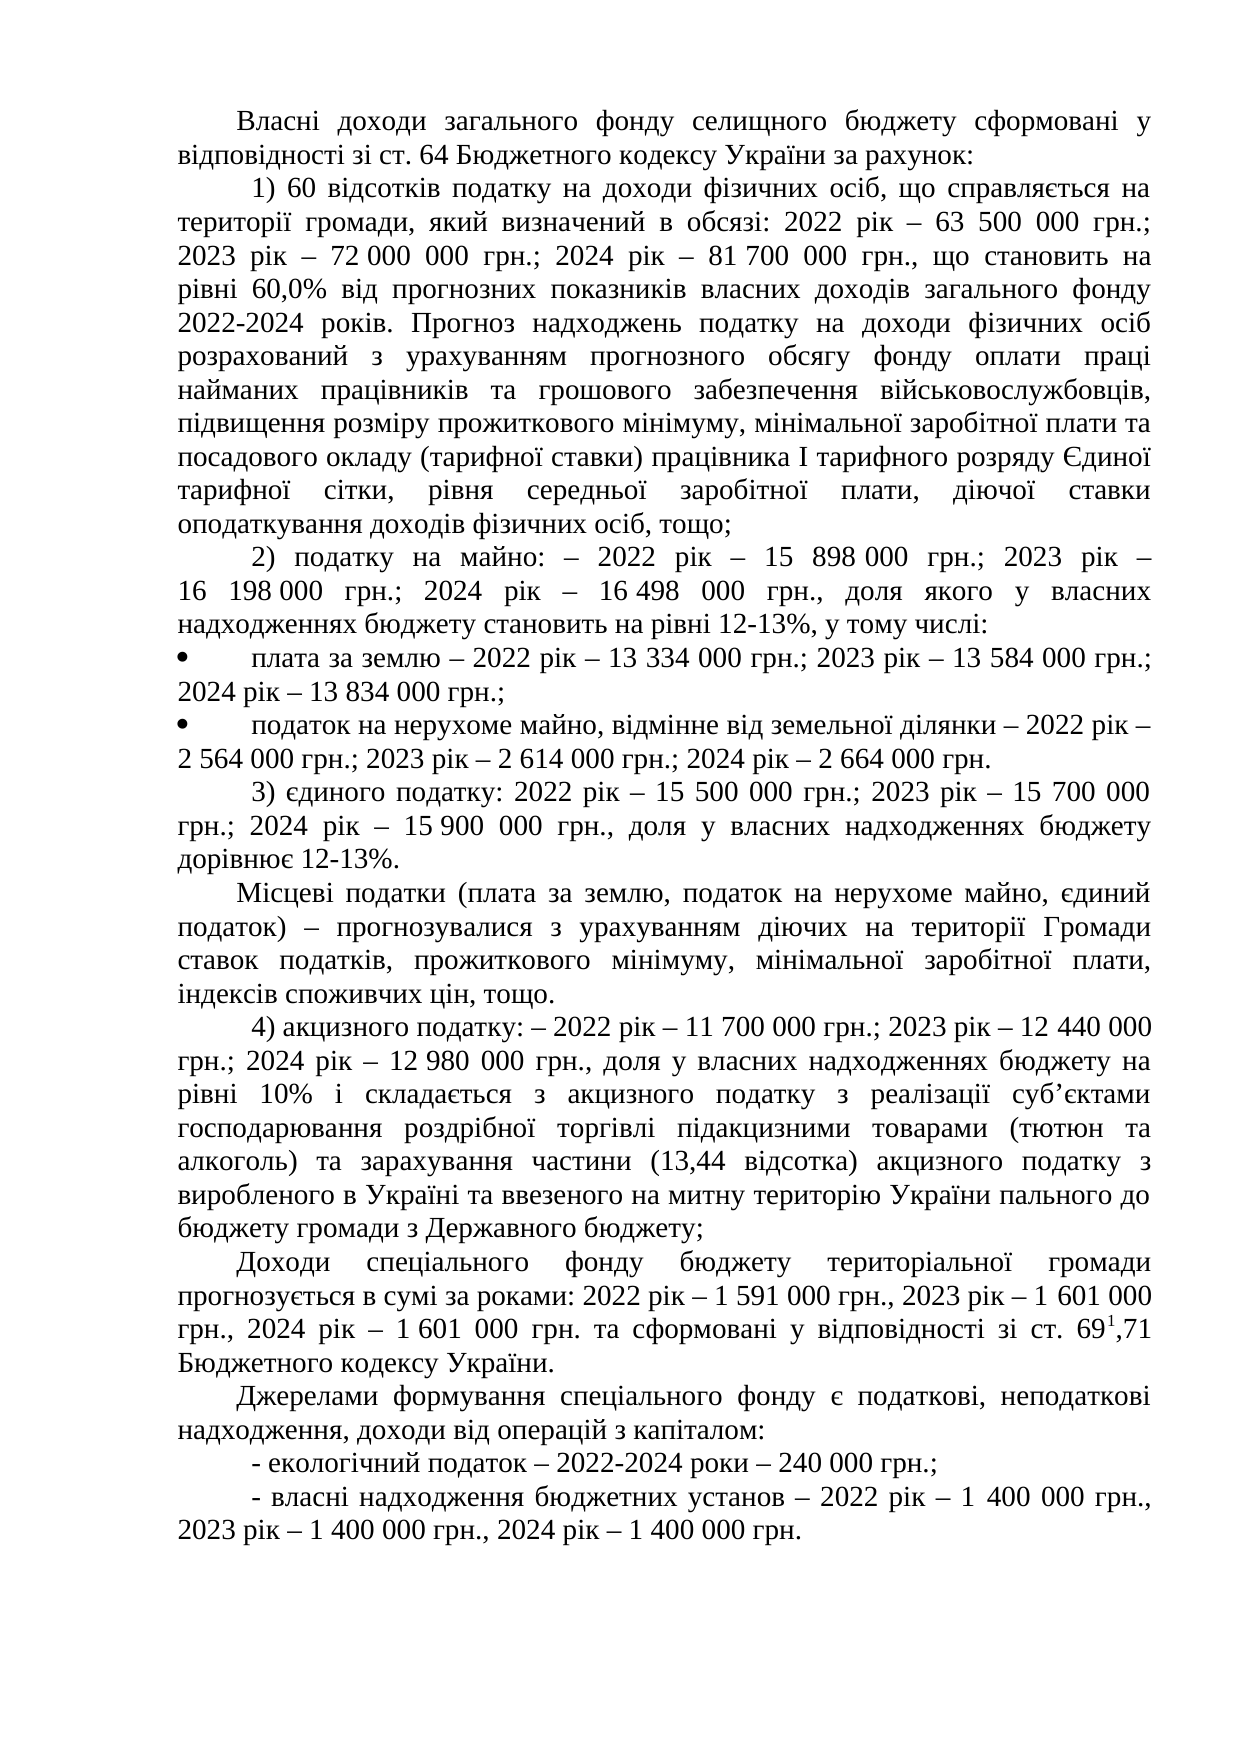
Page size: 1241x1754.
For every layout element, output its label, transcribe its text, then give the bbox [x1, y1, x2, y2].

text Місцеві податки (плата за землю, податок на нерухоме майно, єдиний податок) – прогнозувалися з урахуванням діючих на території Громади ставок податків, прожиткового мінімуму, мінімальної заробітної плати, індексів споживчих цін, тощо. [177, 875, 1152, 1009]
text 4) акцизного податку: – 2022 рік – 11 700 000 грн.; 2023 рік – 12 440 000 грн.; 2024 рік – 12 980 000 грн., доля у власних надходженнях бюджету на рівні 10% і складається з акцизного податку з реалізації суб’єктами господарювання роздрібної торгівлі підакцизними товарами (тютюн та алкоголь) та зарахування частини (13,44 відсотка) акцизного податку з виробленого в Україні та ввезеного на митну територію України пального до бюджету громади з Державного бюджету; [177, 1009, 1152, 1244]
list плата за землю – 2022 рік – 13 334 000 грн.; 2023 рік – 13 584 000 грн.; 2024 рік – 13 834 000 грн.; [177, 640, 1152, 707]
text 1) 60 відсотків податку на доходи фізичних осіб, що справляється на території громади, який визначений в обсязі: 2022 рік – 63 500 000 грн.; 2023 рік – 72 000 000 грн.; 2024 рік – 81 700 000 грн., що становить на рівні 60,0% від прогнозних показників власних доходів загального фонду 2022-2024 років. Прогноз надходжень податку на доходи фізичних осіб розрахований з урахуванням прогнозного обсягу фонду оплати праці найманих працівників та грошового забезпечення військовослужбовців, підвищення розміру прожиткового мінімуму, мінімальної заробітної плати та посадового окладу (тарифної ставки) працівника I тарифного розряду Єдиної тарифної сітки, рівня середньої заробітної плати, діючої ставки оподаткування доходів фізичних осіб, тощо; [177, 171, 1152, 539]
text - екологічний податок – 2022-2024 роки – 240 000 грн.; [177, 1445, 1152, 1479]
text 3) єдиного податку: 2022 рік – 15 500 000 грн.; 2023 рік – 15 700 000 грн.; 2024 рік – 15 900 000 грн., доля у власних надходженнях бюджету дорівнює 12-13%. [177, 774, 1152, 875]
text - власні надходження бюджетних установ – 2022 рік – 1 400 000 грн., 2023 рік – 1 400 000 грн., 2024 рік – 1 400 000 грн. [177, 1479, 1152, 1546]
list Власні доходи загального фонду селищного бюджету сформовані у відповідності зі ст. 64 Бюджетного кодексу України за рахунок: [177, 103, 1152, 171]
text 2) податку на майно: – 2022 рік – 15 898 000 грн.; 2023 рік – 16 198 000 грн.; 2024 рік – 16 498 000 грн., доля якого у власних надходженнях бюджету становить на рівні 12-13%, у тому числі: [177, 539, 1152, 640]
list податок на нерухоме майно, відмінне від земельної ділянки – 2022 рік – 2 564 000 грн.; 2023 рік – 2 614 000 грн.; 2024 рік – 2 664 000 грн. [177, 707, 1152, 774]
text Джерелами формування спеціального фонду є податкові, неподаткові надходження, доходи від операцій з капіталом: [177, 1378, 1152, 1445]
text Доходи спеціального фонду бюджету територіальної громади прогнозується в сумі за роками: 2022 рік – 1 591 000 грн., 2023 рік – 1 601 000 грн., 2024 рік – 1 601 000 грн. та сформовані у відповідності зі ст. 691,71 Бюджетного кодексу України. [177, 1244, 1152, 1378]
